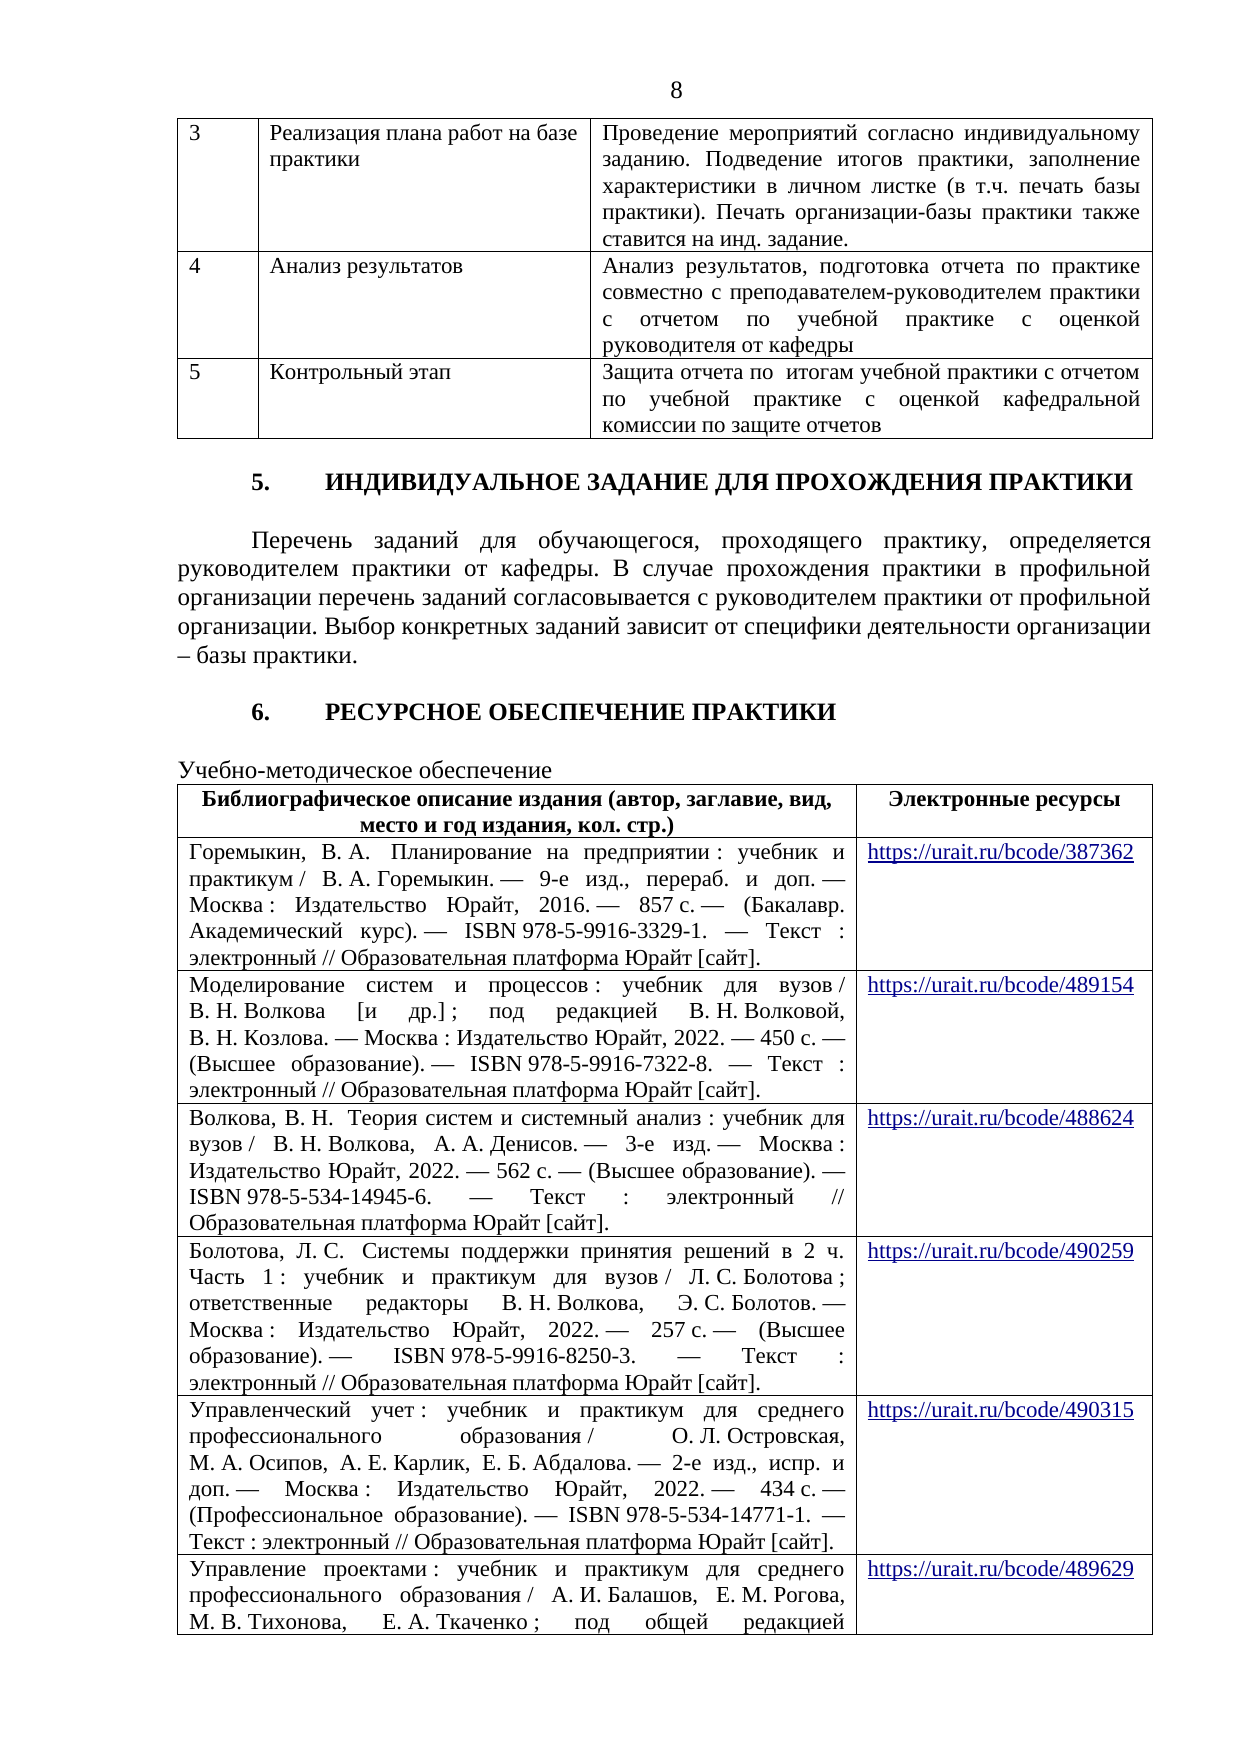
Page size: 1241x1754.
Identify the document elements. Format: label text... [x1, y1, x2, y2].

table_cell https://urait.ru/bcode/488624 [857, 1104, 1152, 1236]
table_cell Анализ результатов, подготовка отчета по практике совместно с преподавателем-руководителем практики с отчетом по учебной практике с оценкой руководителя от кафедры [591, 252, 1152, 357]
list РЕСУРСНОЕ ОБЕСПЕЧЕНИЕ ПРАКТИКИ [177, 697, 1152, 726]
table_cell Горемыкин, В. А. Планирование на предприятии : учебник и практикум / В. А. Горемыкин. — 9-е изд., перераб. и доп. — Москва : Издательство Юрайт, 2016. — 857 с. — (Бакалавр. Академический курс). — ISBN 978-5-9916-3329-1. — Текст : электронный // Образовательная платформа Юрайт [сайт]. [178, 838, 856, 970]
table_cell https://urait.ru/bcode/490315 [857, 1396, 1152, 1554]
table_cell https://urait.ru/bcode/387362 [857, 838, 1152, 970]
table_cell Проведение мероприятий согласно индивидуальному заданию. Подведение итогов практики, заполнение характеристики в личном листке (в т.ч. печать базы практики). Печать организации-базы практики также ставится на инд. задание. [591, 119, 1152, 251]
table_cell 4 [178, 252, 258, 357]
list ИНДИВИДУАЛЬНОЕ ЗАДАНИЕ ДЛЯ ПРОХОЖДЕНИЯ ПРАКТИКИ [177, 467, 1152, 496]
table_cell Управленческий учет : учебник и практикум для среднего профессионального образования / О. Л. Островская, М. А. Осипов, А. Е. Карлик, Е. Б. Абдалова. — 2-е изд., испр. и доп. — Москва : Издательство Юрайт, 2022. — 434 с. — (Профессиональное образование). — ISBN 978-5-534-14771-1. — Текст : электронный // Образовательная платформа Юрайт [сайт]. [178, 1396, 856, 1554]
table_cell Защита отчета по итогам учебной практики с отчетом по учебной практике с оценкой кафедральной комиссии по защите отчетов [591, 359, 1152, 437]
table_cell Болотова, Л. С. Системы поддержки принятия решений в 2 ч. Часть 1 : учебник и практикум для вузов / Л. С. Болотова ; ответственные редакторы В. Н. Волкова, Э. С. Болотов. — Москва : Издательство Юрайт, 2022. — 257 с. — (Высшее образование). — ISBN 978-5-9916-8250-3. — Текст : электронный // Образовательная платформа Юрайт [сайт]. [178, 1237, 856, 1395]
table_cell 3 [178, 119, 258, 251]
table_cell Контрольный этап [259, 359, 590, 437]
text Перечень заданий для обучающегося, проходящего практику, определяется руководителем практики от кафедры. В случае прохождения практики в профильной организации перечень заданий согласовывается с руководителем практики от профильной организации. Выбор конкретных заданий зависит от специфики деятельности организации – базы практики. [177, 525, 1152, 668]
table_header Библиографическое описание издания (автор, заглавие, вид, место и год издания, кол. стр.) [178, 785, 856, 837]
text Учебно-методическое обеспечение [177, 755, 1152, 783]
table_cell https://urait.ru/bcode/490259 [857, 1237, 1152, 1395]
table_cell Моделирование систем и процессов : учебник для вузов / В. Н. Волкова [и др.] ; под редакцией В. Н. Волковой, В. Н. Козлова. — Москва : Издательство Юрайт, 2022. — 450 с. — (Высшее образование). — ISBN 978-5-9916-7322-8. — Текст : электронный // Образовательная платформа Юрайт [сайт]. [178, 971, 856, 1103]
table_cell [178, 1555, 856, 1634]
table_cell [857, 1555, 1152, 1634]
table_cell 5 [178, 359, 258, 437]
table_cell Анализ результатов [259, 252, 590, 357]
table_header Электронные ресурсы [857, 785, 1152, 837]
table_cell Реализация плана работ на базе практики [259, 119, 590, 251]
table_cell Волкова, В. Н. Теория систем и системный анализ : учебник для вузов / В. Н. Волкова, А. А. Денисов. — 3-е изд. — Москва : Издательство Юрайт, 2022. — 562 с. — (Высшее образование). — ISBN 978-5-534-14945-6. — Текст : электронный // Образовательная платформа Юрайт [сайт]. [178, 1104, 856, 1236]
table_cell https://urait.ru/bcode/489154 [857, 971, 1152, 1103]
